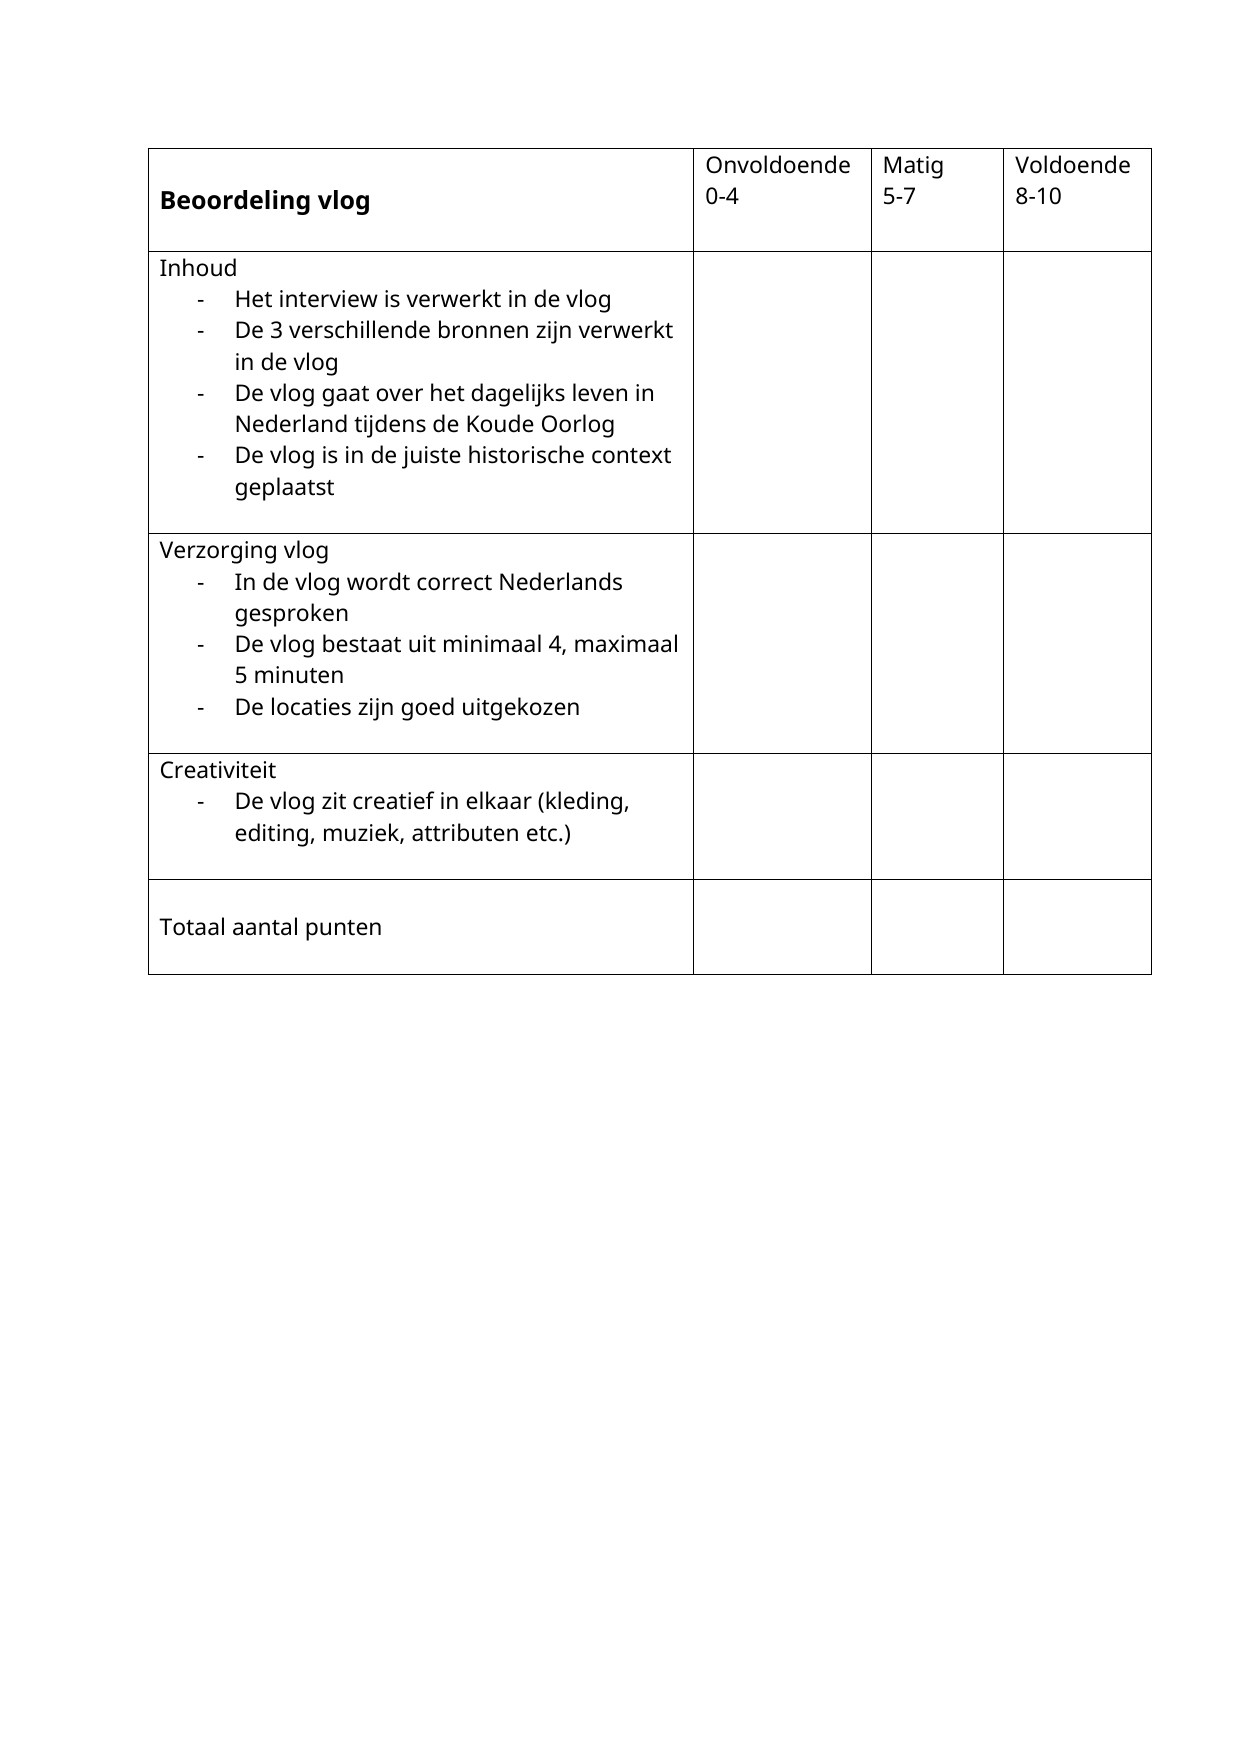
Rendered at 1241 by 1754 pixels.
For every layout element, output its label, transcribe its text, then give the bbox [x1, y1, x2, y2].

table_cell [1004, 880, 1151, 974]
table_cell [872, 252, 1003, 533]
table_cell [872, 534, 1003, 753]
table_header Matig 5-7 [872, 149, 1003, 251]
table_cell [1004, 534, 1151, 753]
table_cell [694, 880, 871, 974]
table_cell [694, 252, 871, 533]
table_cell [694, 754, 871, 879]
table_header Voldoende 8-10 [1004, 149, 1151, 251]
table_header Beoordeling vlog [149, 149, 693, 251]
table_cell [1004, 754, 1151, 879]
table_cell Inhoud Het interview is verwerkt in de vlog De 3 verschillende bronnen zijn verwerkt in de vlog De vlog gaat over het dagelijks leven in Nederland tijdens de Koude Oorlog De vlog is in de juiste historische context geplaatst [149, 252, 693, 533]
table_cell [694, 534, 871, 753]
table_cell Creativiteit De vlog zit creatief in elkaar (kleding, editing, muziek, attributen etc.) [149, 754, 693, 879]
table_cell [872, 880, 1003, 974]
table_header Onvoldoende 0-4 [694, 149, 871, 251]
table_cell Totaal aantal punten [149, 880, 693, 974]
table_cell [872, 754, 1003, 879]
table_cell [1004, 252, 1151, 533]
table_cell Verzorging vlog In de vlog wordt correct Nederlands gesproken De vlog bestaat uit minimaal 4, maximaal 5 minuten De locaties zijn goed uitgekozen [149, 534, 693, 753]
